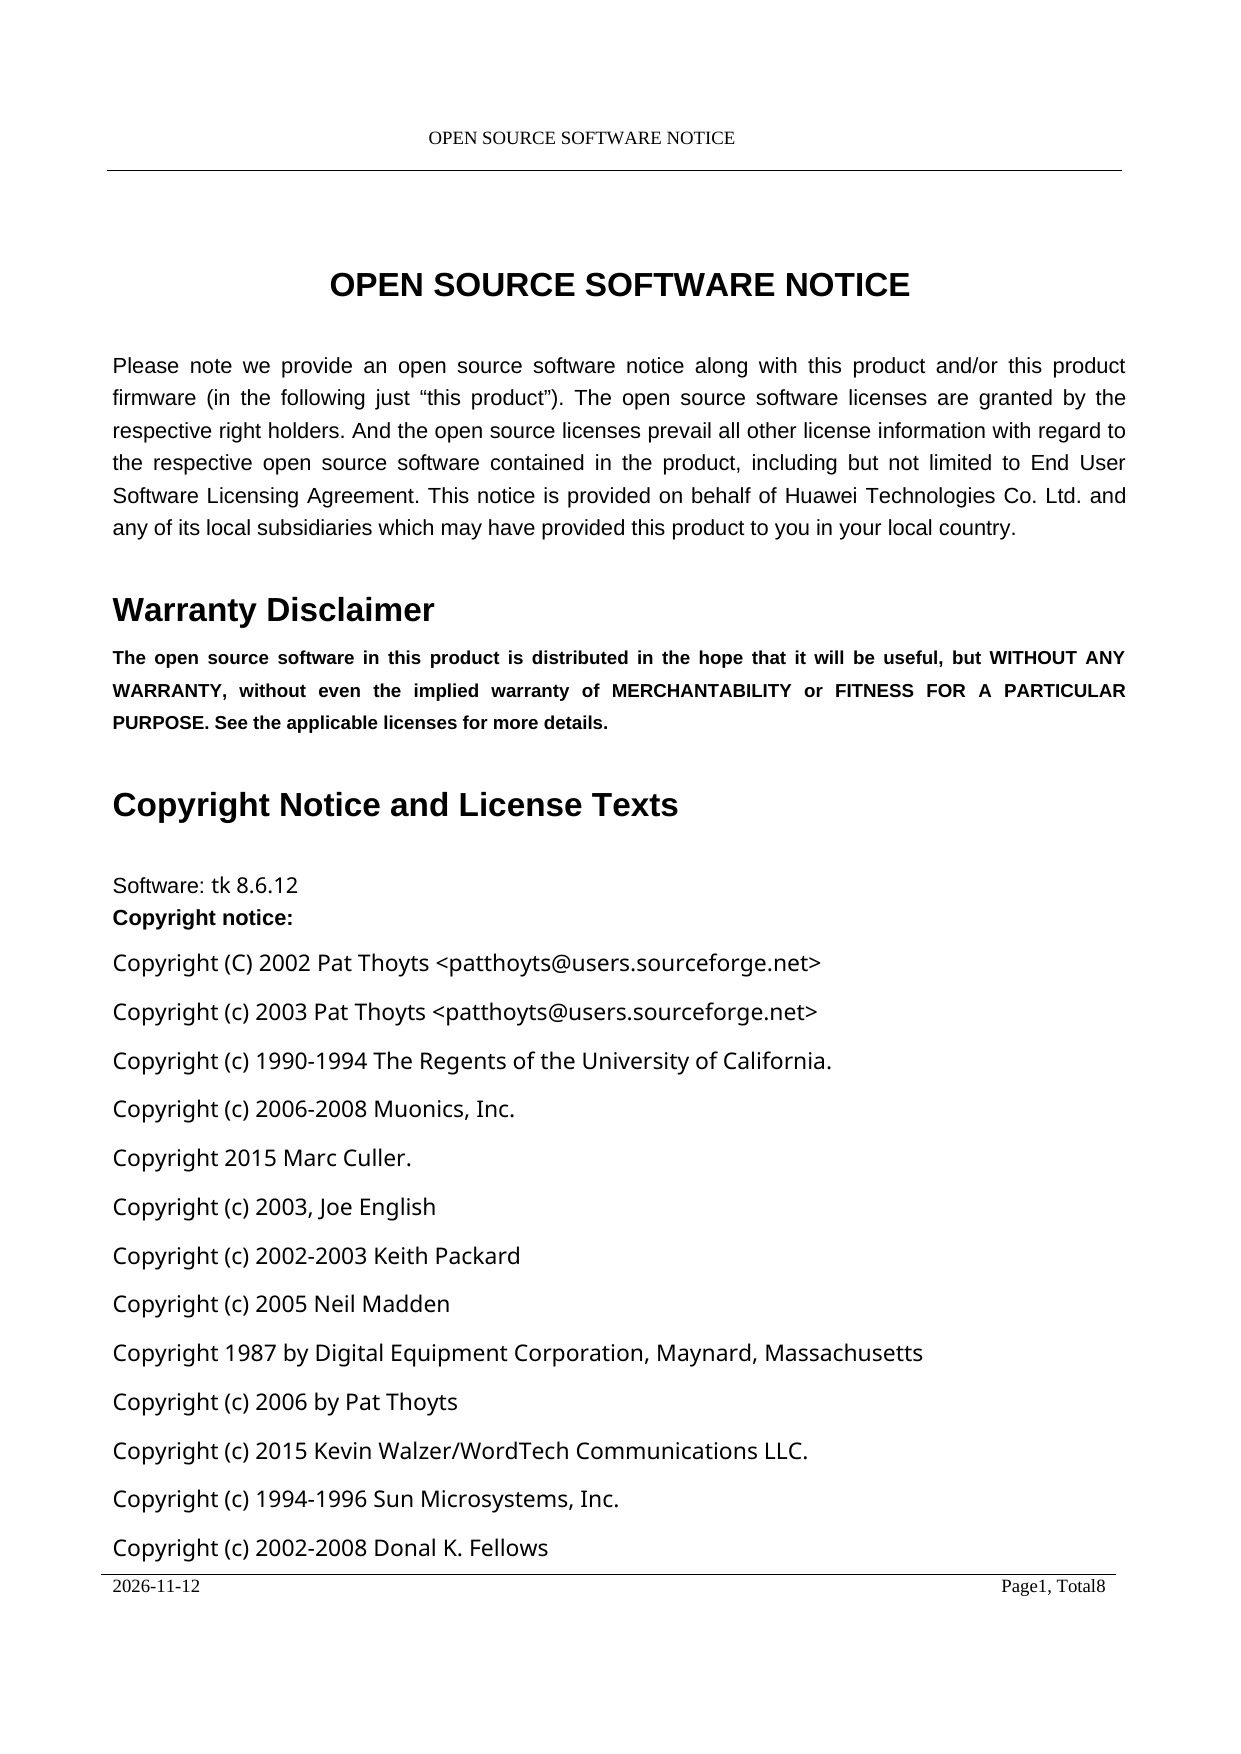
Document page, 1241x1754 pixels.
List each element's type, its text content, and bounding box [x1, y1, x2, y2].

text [112, 947, 1128, 1564]
text The open source software in this product is distributed in the hope that it will be useful, but WITHOUT ANY WARRANTY, without even the implied warranty of MERCHANTABILITY or FITNESS FOR A PARTICULAR PURPOSE. See the applicable licenses for more details. [112, 641, 1128, 739]
text OPEN SOURCE SOFTWARE NOTICE [112, 251, 1128, 316]
text Copyright notice: [112, 901, 1128, 934]
text Warranty Disclaimer [112, 576, 1128, 641]
text Please note we provide an open source software notice along with this product and/or this product firmware (in the following just “this product”). The open source software licenses are granted by the respective right holders. And the open source licenses prevail all other license information with regard to the respective open source software contained in the product, including but not limited to End User Software Licensing Agreement. This notice is provided on behalf of Huawei Technologies Co. Ltd. and any of its local subsidiaries which may have provided this product to you in your local country. [112, 349, 1128, 544]
text Software: tk 8.6.12 [112, 869, 1128, 901]
text Copyright Notice and License Texts [112, 771, 1128, 836]
